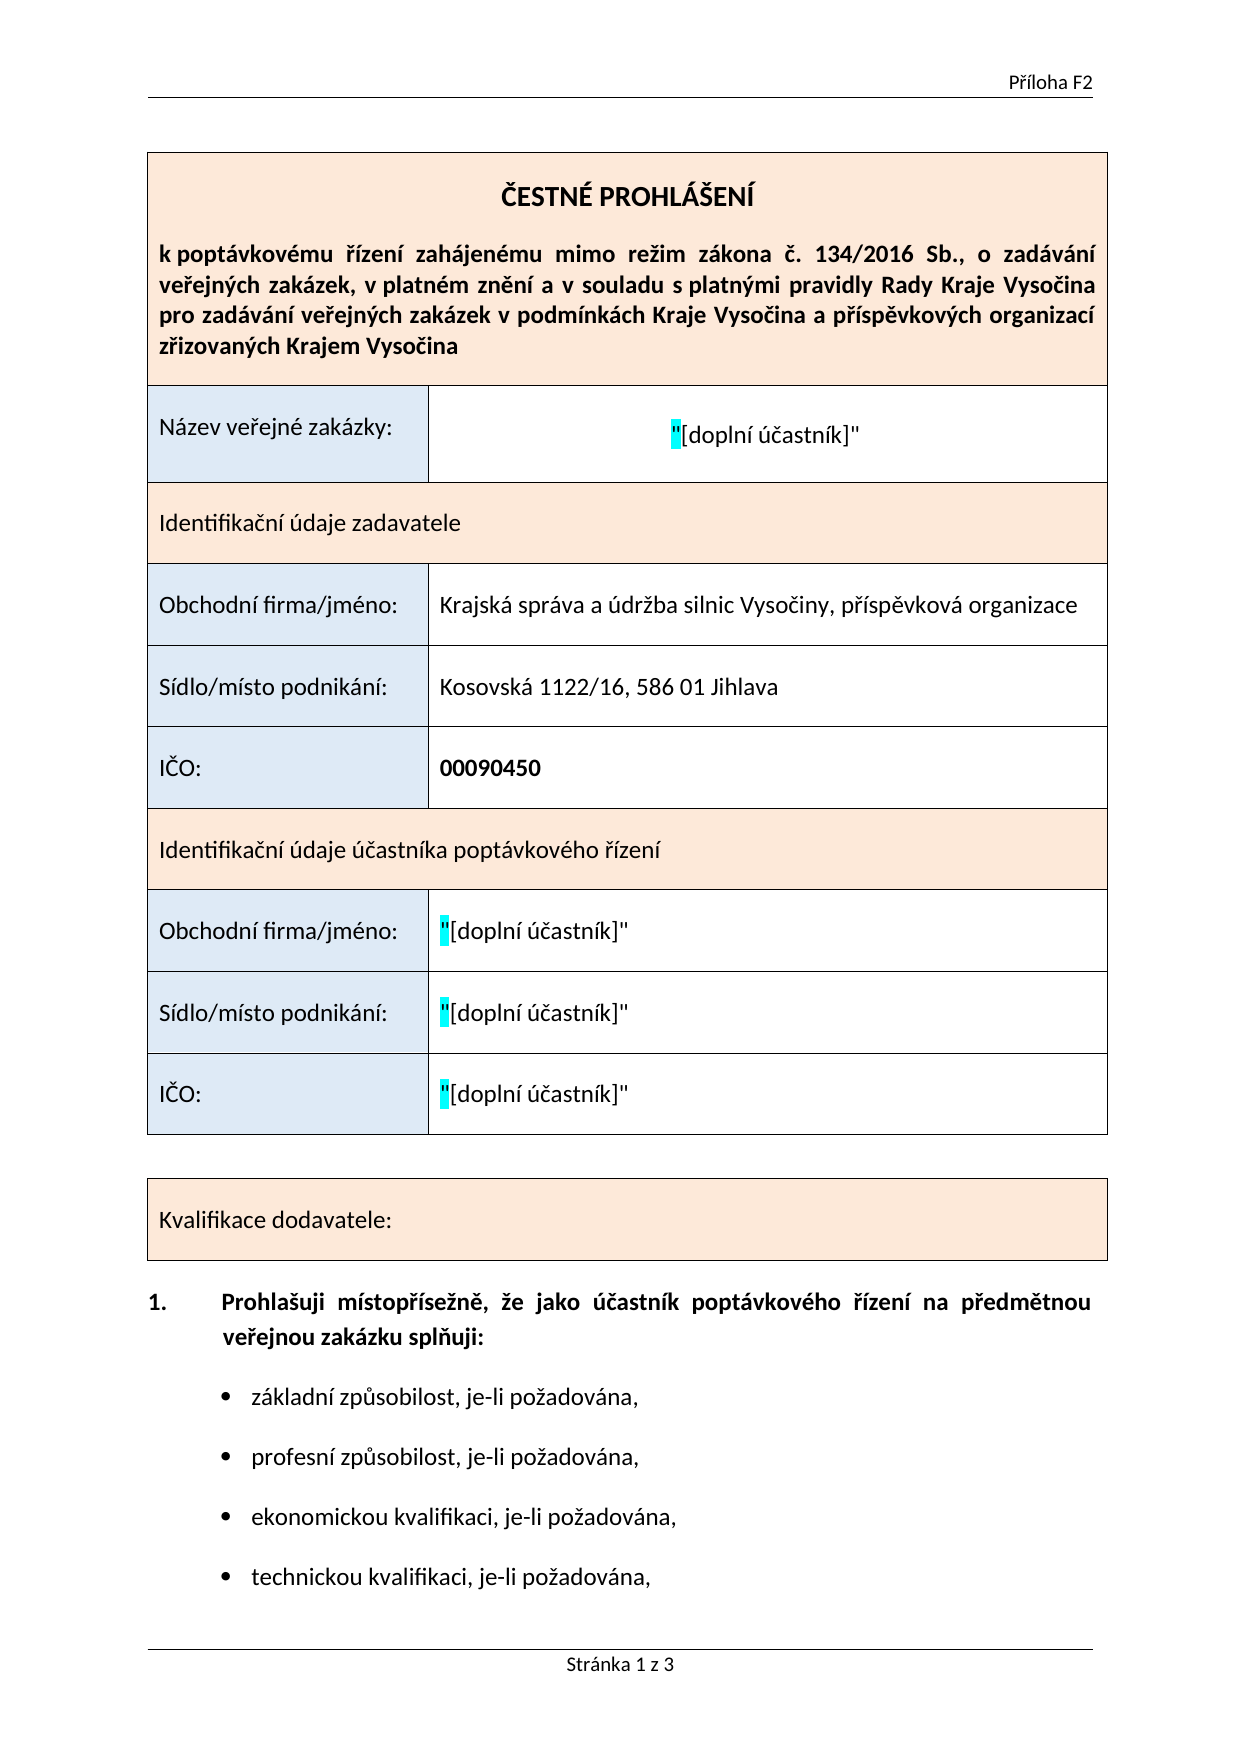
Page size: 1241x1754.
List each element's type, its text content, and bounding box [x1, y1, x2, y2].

list ekonomickou kvalifikaci, je-li požadována, [221, 1501, 1093, 1531]
table_cell Obchodní firma/jméno: [148, 890, 428, 971]
table_cell Sídlo/místo podnikání: [148, 646, 428, 726]
table_cell 00090450 [429, 727, 1107, 808]
table_header Kvalifikace dodavatele: [148, 1179, 1107, 1260]
table_cell Identifikační údaje zadavatele [148, 483, 1107, 563]
table_cell [429, 386, 1107, 482]
table_cell IČO: [148, 1054, 428, 1134]
table_cell IČO: [148, 727, 428, 808]
list Prohlašuji místopřísežně, že jako účastník poptávkového řízení na předmětnou veřejnou zakázku splňuji: [148, 1286, 1093, 1351]
table_cell Krajská správa a údržba silnic Vysočiny, příspěvková organizace [429, 564, 1107, 645]
table_cell Obchodní firma/jméno: [148, 564, 428, 645]
table_cell Sídlo/místo podnikání: [148, 972, 428, 1052]
table_cell Identifikační údaje účastníka poptávkového řízení [148, 809, 1107, 889]
list základní způsobilost, je-li požadována, [221, 1381, 1093, 1411]
table_cell Kosovská 1122/16, 586 01 Jihlava [429, 646, 1107, 726]
table_cell [429, 972, 1107, 1052]
table_header ČESTNÉ PROHLÁŠENÍ k poptávkovému řízení zahájenému mimo režim zákona č. 134/2016 Sb., o zadávání veřejných zakázek, v platném znění a v souladu s platnými pravidly Rady Kraje Vysočina pro zadávání veřejných zakázek v podmínkách Kraje Vysočina a příspěvkových organizací zřizovaných Krajem Vysočina [148, 153, 1107, 385]
table_cell [429, 1054, 1107, 1134]
list technickou kvalifikaci, je-li požadována, [221, 1561, 1093, 1591]
table_cell [429, 890, 1107, 971]
table_cell Název veřejné zakázky: [148, 386, 428, 482]
list profesní způsobilost, je-li požadována, [221, 1441, 1093, 1471]
